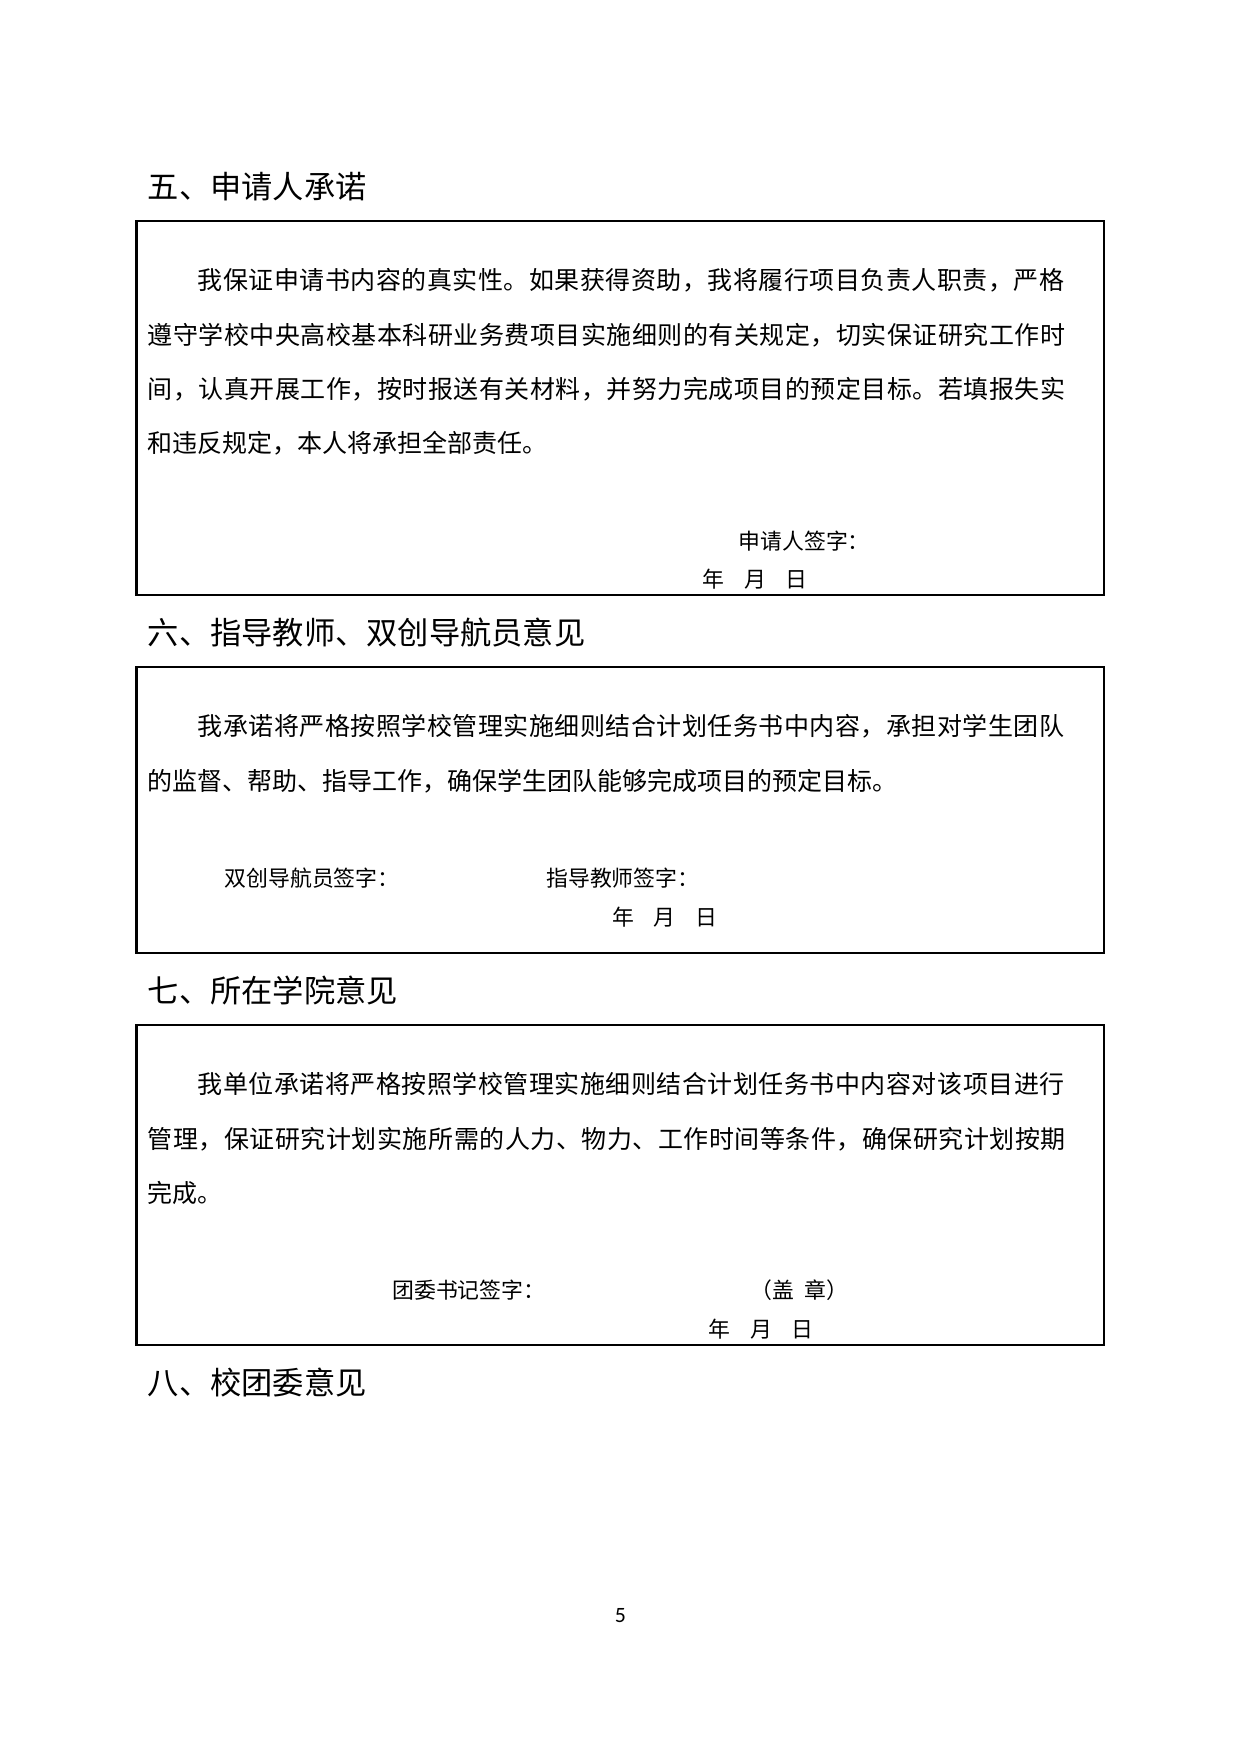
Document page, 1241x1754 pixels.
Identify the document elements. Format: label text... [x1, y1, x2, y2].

table_header 我承诺将严格按照学校管理实施细则结合计划任务书中内容，承担对学生团队的监督、帮助、指导工作，确保学生团队能够完成项目的预定目标。 双创导航员签字： 指导教师签字： 年 月 日 [138, 668, 1103, 952]
table_header 我单位承诺将严格按照学校管理实施细则结合计划任务书中内容对该项目进行管理，保证研究计划实施所需的人力、物力、工作时间等条件，确保研究计划按期完成。 团委书记签字： （盖 章） 年 月 日 [138, 1026, 1103, 1343]
text 七、所在学院意见 [148, 966, 1067, 1012]
text 六、指导教师、双创导航员意见 [148, 608, 1067, 654]
table_header 我保证申请书内容的真实性。如果获得资助，我将履行项目负责人职责，严格遵守学校中央高校基本科研业务费项目实施细则的有关规定，切实保证研究工作时间，认真开展工作，按时报送有关材料，并努力完成项目的预定目标。若填报失实和违反规定，本人将承担全部责任。 申请人签字： 年 月 日 [138, 222, 1103, 594]
text 八、校团委意见 [148, 1358, 1067, 1403]
text 五、申请人承诺 [148, 162, 1067, 208]
